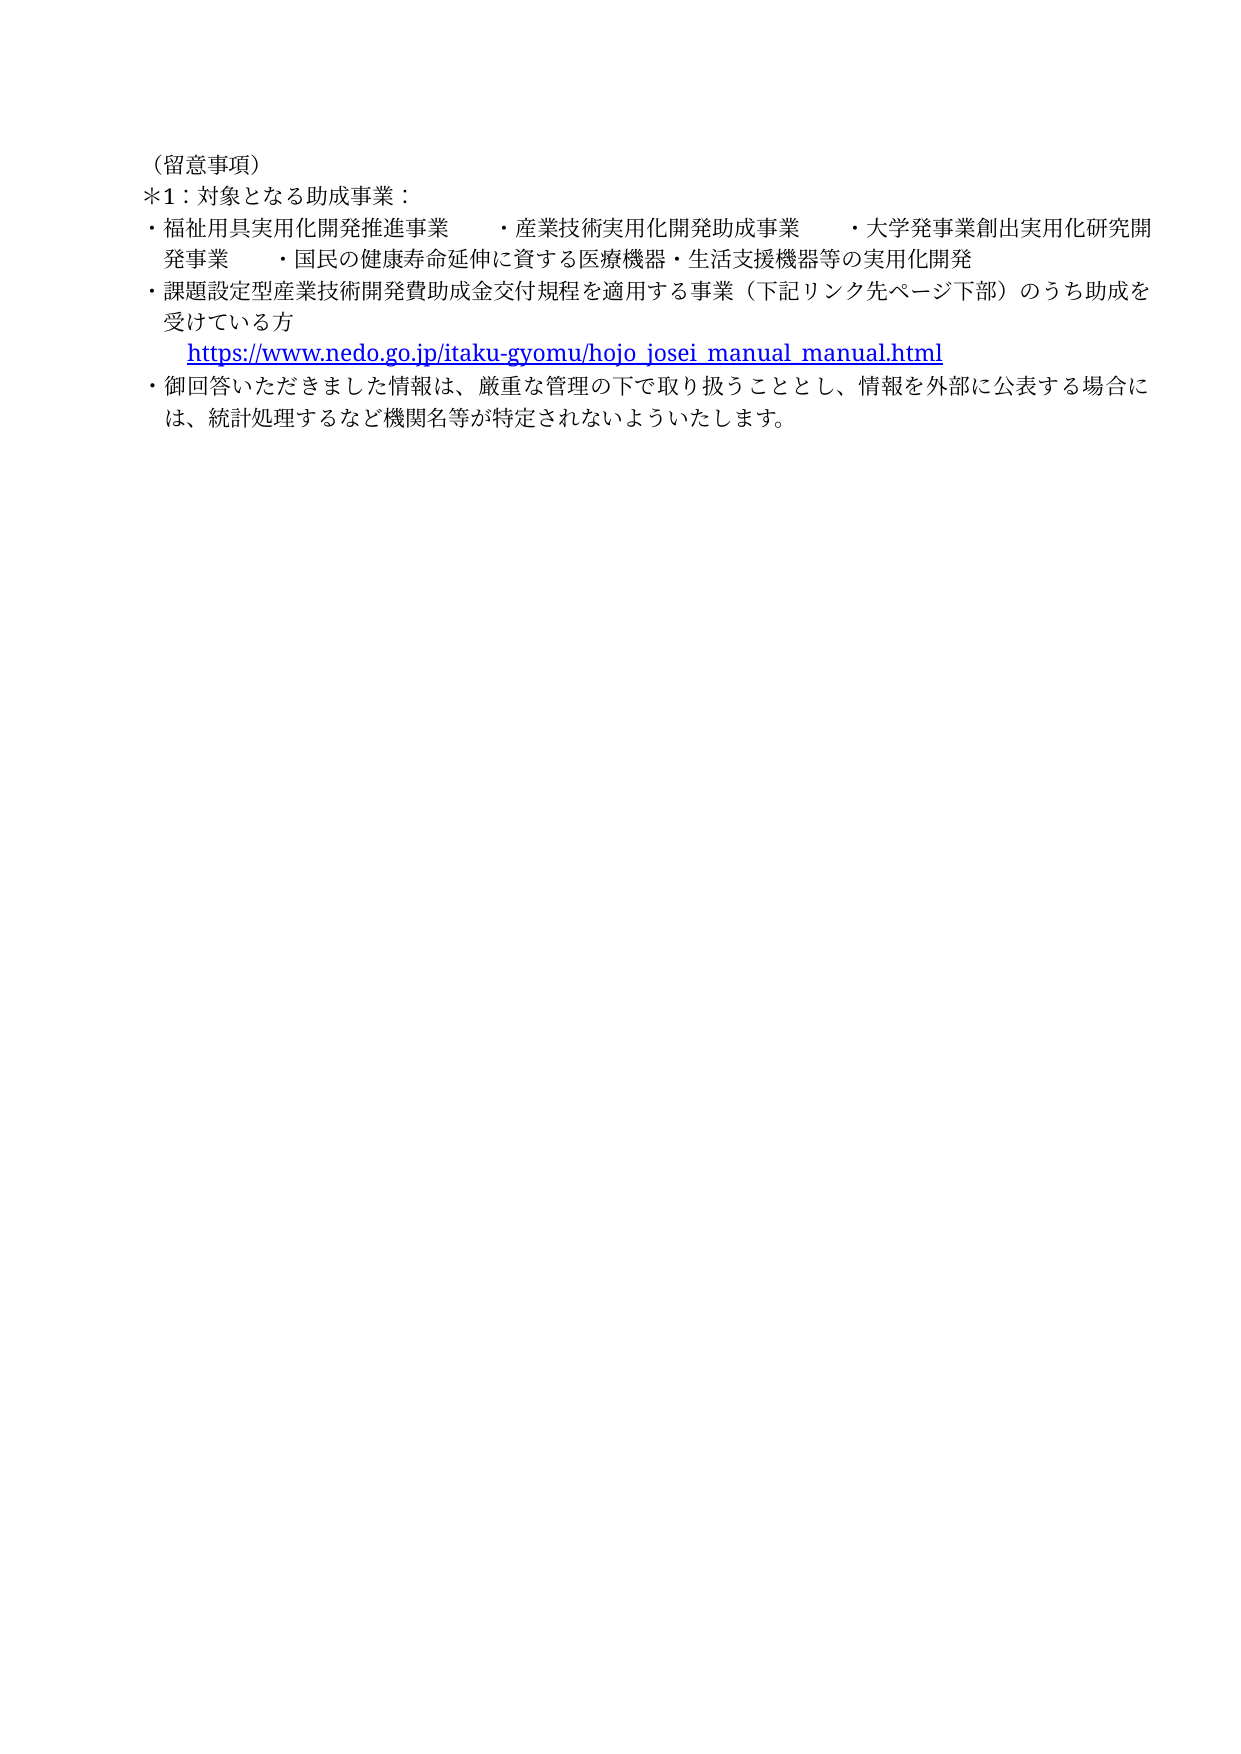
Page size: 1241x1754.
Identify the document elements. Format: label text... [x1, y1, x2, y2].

table_header （留意事項） ＊1：対象となる助成事業： ・福祉用具実用化開発推進事業 ・産業技術実用化開発助成事業 ・大学発事業創出実用化研究開発事業 ・国民の健康寿命延伸に資する医療機器・生活支援機器等の実用化開発 ・課題設定型産業技術開発費助成金交付規程を適用する事業（下記リンク先ページ下部）のうち助成を受けている方 https://www.nedo.go.jp/itaku-gyomu/hojo_josei_manual_manual.html ・御回答いただきました情報は、厳重な管理の下で取り扱うこととし、情報を外部に公表する場合には、統計処理するなど機関名等が特定されないよういたします。 [130, 118, 1163, 432]
